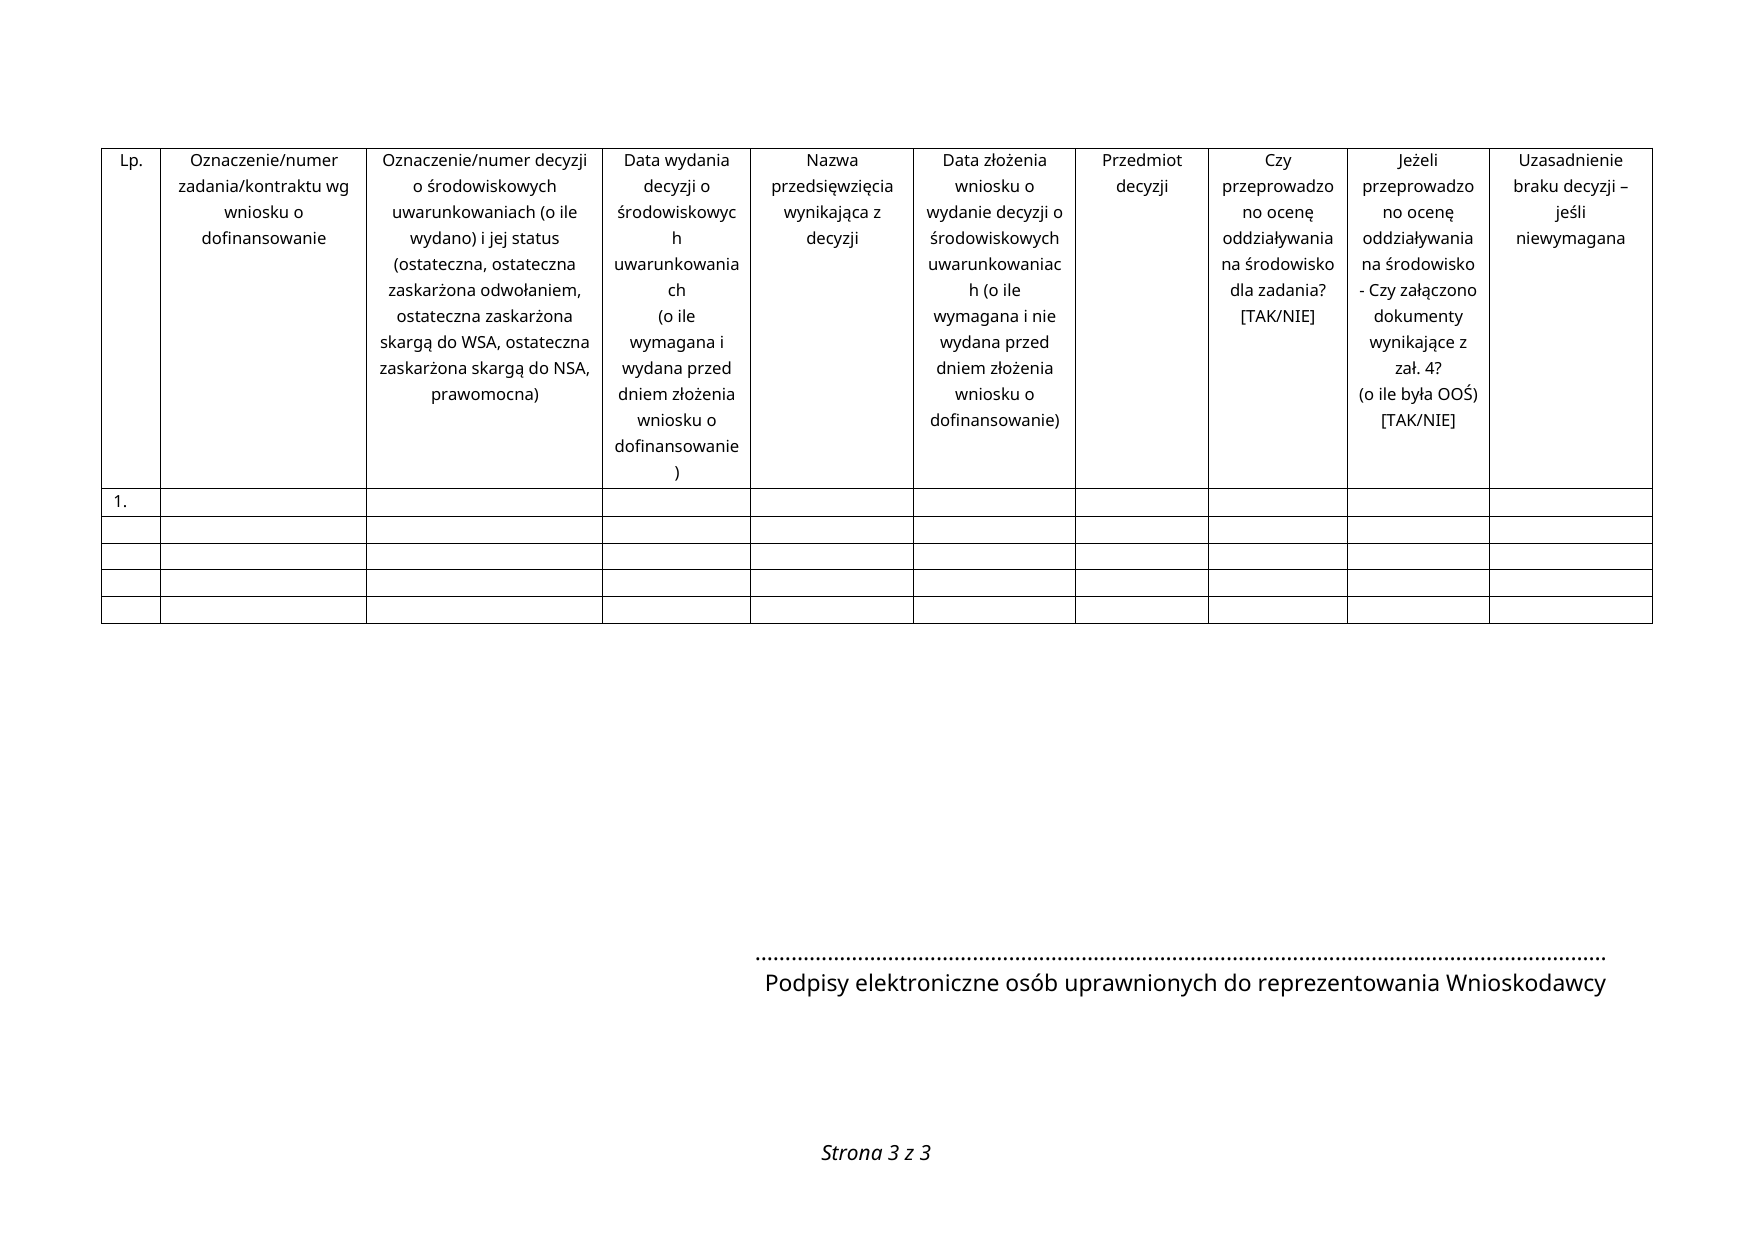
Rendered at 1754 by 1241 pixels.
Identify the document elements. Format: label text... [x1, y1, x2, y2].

table_cell [367, 489, 602, 516]
table_cell [1076, 544, 1208, 569]
table_cell [102, 517, 160, 543]
table_cell [603, 597, 750, 622]
table_cell [914, 544, 1075, 569]
table_cell [603, 489, 750, 516]
table_cell [1490, 597, 1652, 622]
text Podpisy elektroniczne osób uprawnionych do reprezentowania Wnioskodawcy [635, 967, 1606, 998]
table_cell [914, 489, 1075, 516]
text …………………………………………………………………………………………………………………………… [635, 936, 1606, 967]
table_cell [603, 544, 750, 569]
table_cell [603, 570, 750, 596]
table_cell [1348, 597, 1489, 622]
table_cell [751, 570, 913, 596]
table_cell [1490, 544, 1652, 569]
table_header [1348, 149, 1489, 488]
table_cell [1490, 517, 1652, 543]
table_cell [1076, 517, 1208, 543]
table_cell [161, 544, 366, 569]
table_cell [161, 489, 366, 516]
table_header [161, 149, 366, 488]
table_cell [367, 517, 602, 543]
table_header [1209, 149, 1347, 488]
table_cell [1076, 489, 1208, 516]
table_cell [914, 570, 1075, 596]
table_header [751, 149, 913, 488]
table_cell 1. [102, 489, 160, 516]
table_cell [1076, 597, 1208, 622]
table_cell [161, 517, 366, 543]
table_cell [367, 570, 602, 596]
table_cell [1490, 489, 1652, 516]
table_cell [161, 570, 366, 596]
table_cell [914, 517, 1075, 543]
table_header Przedmiot decyzji [1076, 149, 1208, 488]
table_cell [367, 597, 602, 622]
table_cell [1348, 489, 1489, 516]
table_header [367, 149, 602, 488]
table_cell [1209, 570, 1347, 596]
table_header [1490, 149, 1652, 488]
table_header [914, 149, 1075, 488]
table_cell [914, 597, 1075, 622]
table_cell [1209, 544, 1347, 569]
table_cell [603, 517, 750, 543]
table_header Lp. [102, 149, 160, 488]
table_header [603, 149, 750, 488]
table_cell [161, 597, 366, 622]
table_cell [751, 597, 913, 622]
table_cell [751, 489, 913, 516]
table_cell [1348, 544, 1489, 569]
table_cell [1348, 570, 1489, 596]
table_cell [1348, 517, 1489, 543]
table_cell [102, 597, 160, 622]
table_cell [751, 544, 913, 569]
table_cell [1076, 570, 1208, 596]
table_cell [102, 570, 160, 596]
table_cell [1209, 517, 1347, 543]
table_cell [102, 544, 160, 569]
table_cell [1490, 570, 1652, 596]
table_cell [1209, 597, 1347, 622]
table_cell [751, 517, 913, 543]
table_cell [367, 544, 602, 569]
table_cell [1209, 489, 1347, 516]
